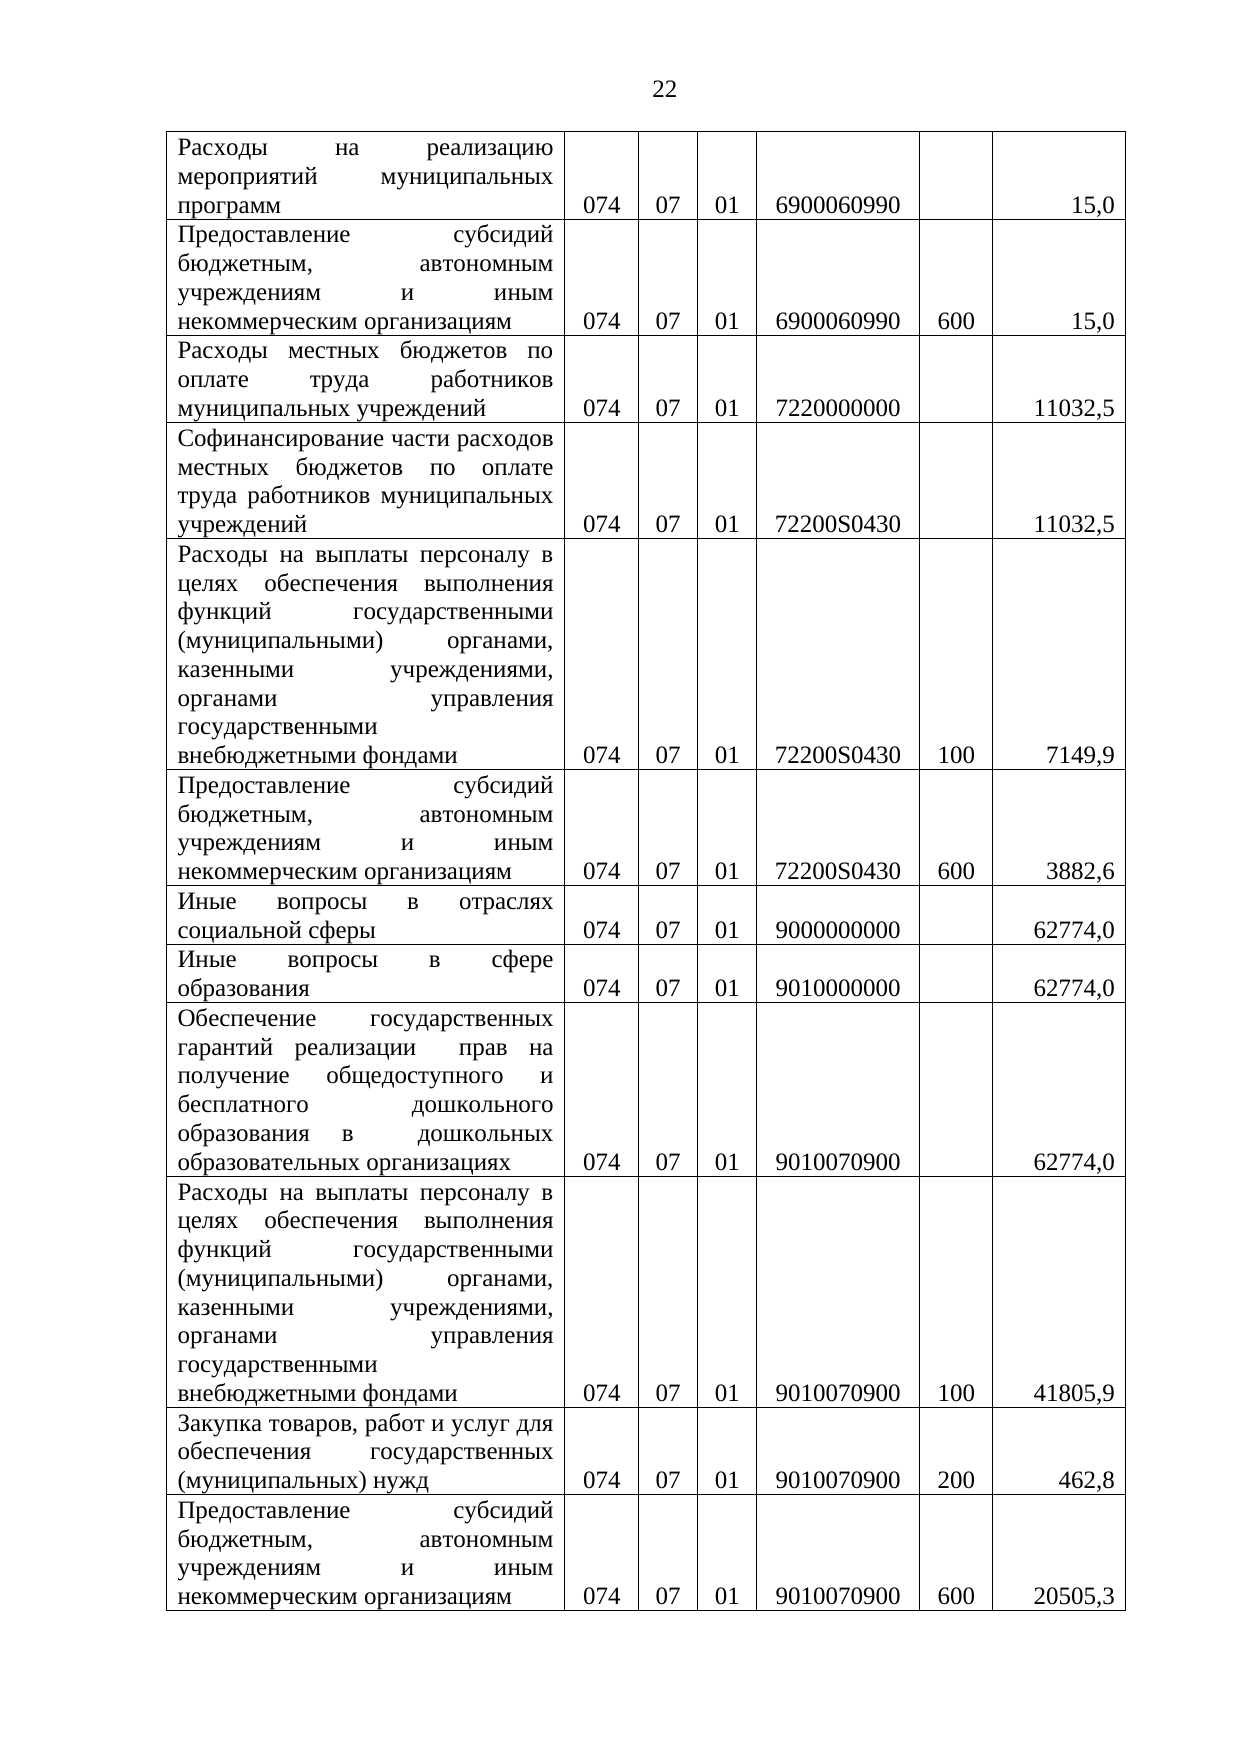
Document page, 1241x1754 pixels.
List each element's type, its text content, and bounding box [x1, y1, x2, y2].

table_cell [920, 132, 992, 218]
table_cell 72200S0430 [757, 770, 919, 885]
table_cell 01 [698, 132, 756, 218]
table_cell 72200S0430 [757, 539, 919, 769]
table_cell 01 [698, 539, 756, 769]
table_cell [920, 423, 992, 538]
table_cell 01 [698, 1495, 756, 1610]
table_cell 9010070900 [757, 1408, 919, 1494]
table_cell [920, 336, 992, 422]
table_cell 15,0 [993, 220, 1125, 334]
table_cell 9010000000 [757, 945, 919, 1002]
table_cell 6900060990 [757, 220, 919, 334]
table_cell 074 [565, 1408, 638, 1494]
table_cell 07 [639, 1177, 697, 1407]
table_cell 7220000000 [757, 336, 919, 422]
table_cell 074 [565, 1177, 638, 1407]
table_cell 074 [565, 539, 638, 769]
table_cell 11032,5 [993, 423, 1125, 538]
table_cell 074 [565, 336, 638, 422]
table_cell 9010070900 [757, 1495, 919, 1610]
table_cell 41805,9 [993, 1177, 1125, 1407]
table_cell 01 [698, 423, 756, 538]
table_cell 01 [698, 336, 756, 422]
table_cell 9010070900 [757, 1177, 919, 1407]
table_cell 462,8 [993, 1408, 1125, 1494]
table_cell 62774,0 [993, 1003, 1125, 1176]
table_cell 100 [920, 539, 992, 769]
table_cell 7149,9 [993, 539, 1125, 769]
table_cell 074 [565, 220, 638, 334]
table_cell 074 [565, 770, 638, 885]
table_cell Закупка товаров, работ и услуг для обеспечения государственных (муниципальных) нужд [167, 1408, 564, 1494]
table_cell 62774,0 [993, 886, 1125, 943]
table_cell 01 [698, 220, 756, 334]
table_cell 100 [920, 1177, 992, 1407]
table_cell 07 [639, 1495, 697, 1610]
table_cell 07 [639, 945, 697, 1002]
table_cell 07 [639, 336, 697, 422]
table_cell [920, 1003, 992, 1176]
table_cell 07 [639, 539, 697, 769]
table_cell 074 [565, 132, 638, 218]
table_cell 01 [698, 1177, 756, 1407]
table_cell Предоставление субсидий бюджетным, автономным учреждениям и иным некоммерческим организациям [167, 1495, 564, 1610]
table_cell 07 [639, 886, 697, 943]
table_cell 200 [920, 1408, 992, 1494]
table_cell 01 [698, 1408, 756, 1494]
table_cell 01 [698, 770, 756, 885]
table_cell Софинансирование части расходов местных бюджетов по оплате труда работников муниципальных учреждений [167, 423, 564, 538]
table_cell 074 [565, 1495, 638, 1610]
table_cell Иные вопросы в сфере образования [167, 945, 564, 1002]
table_cell 9000000000 [757, 886, 919, 943]
table_cell 01 [698, 945, 756, 1002]
table_cell 3882,6 [993, 770, 1125, 885]
table_cell 600 [920, 220, 992, 334]
table_cell 600 [920, 770, 992, 885]
table_cell 07 [639, 423, 697, 538]
table_cell Предоставление субсидий бюджетным, автономным учреждениям и иным некоммерческим организациям [167, 770, 564, 885]
table_cell Иные вопросы в отраслях социальной сферы [167, 886, 564, 943]
table_cell Расходы на реализацию мероприятий муниципальных программ [167, 132, 564, 218]
table_cell 07 [639, 1003, 697, 1176]
table_cell 074 [565, 423, 638, 538]
table_cell 600 [920, 1495, 992, 1610]
table_cell Расходы на выплаты персоналу в целях обеспечения выполнения функций государственными (муниципальными) органами, казенными учреждениями, органами управления государственными внебюджетными фондами [167, 1177, 564, 1407]
table_cell 07 [639, 770, 697, 885]
table_cell 6900060990 [757, 132, 919, 218]
table_cell [920, 886, 992, 943]
table_cell Обеспечение государственных гарантий реализации прав на получение общедоступного и бесплатного дошкольного образования в дошкольных образовательных организациях [167, 1003, 564, 1176]
table_cell 07 [639, 132, 697, 218]
table_cell 074 [565, 945, 638, 1002]
table_cell [920, 945, 992, 1002]
table_cell 20505,3 [993, 1495, 1125, 1610]
table_cell 074 [565, 886, 638, 943]
table_cell Расходы местных бюджетов по оплате труда работников муниципальных учреждений [167, 336, 564, 422]
table_cell 11032,5 [993, 336, 1125, 422]
table_cell 62774,0 [993, 945, 1125, 1002]
table_cell 074 [565, 1003, 638, 1176]
table_cell 01 [698, 886, 756, 943]
table_cell 72200S0430 [757, 423, 919, 538]
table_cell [167, 220, 564, 334]
table_cell 01 [698, 1003, 756, 1176]
table_cell 07 [639, 220, 697, 334]
table_cell Расходы на выплаты персоналу в целях обеспечения выполнения функций государственными (муниципальными) органами, казенными учреждениями, органами управления государственными внебюджетными фондами [167, 539, 564, 769]
table_cell 15,0 [993, 132, 1125, 218]
table_cell 07 [639, 1408, 697, 1494]
table_cell 9010070900 [757, 1003, 919, 1176]
